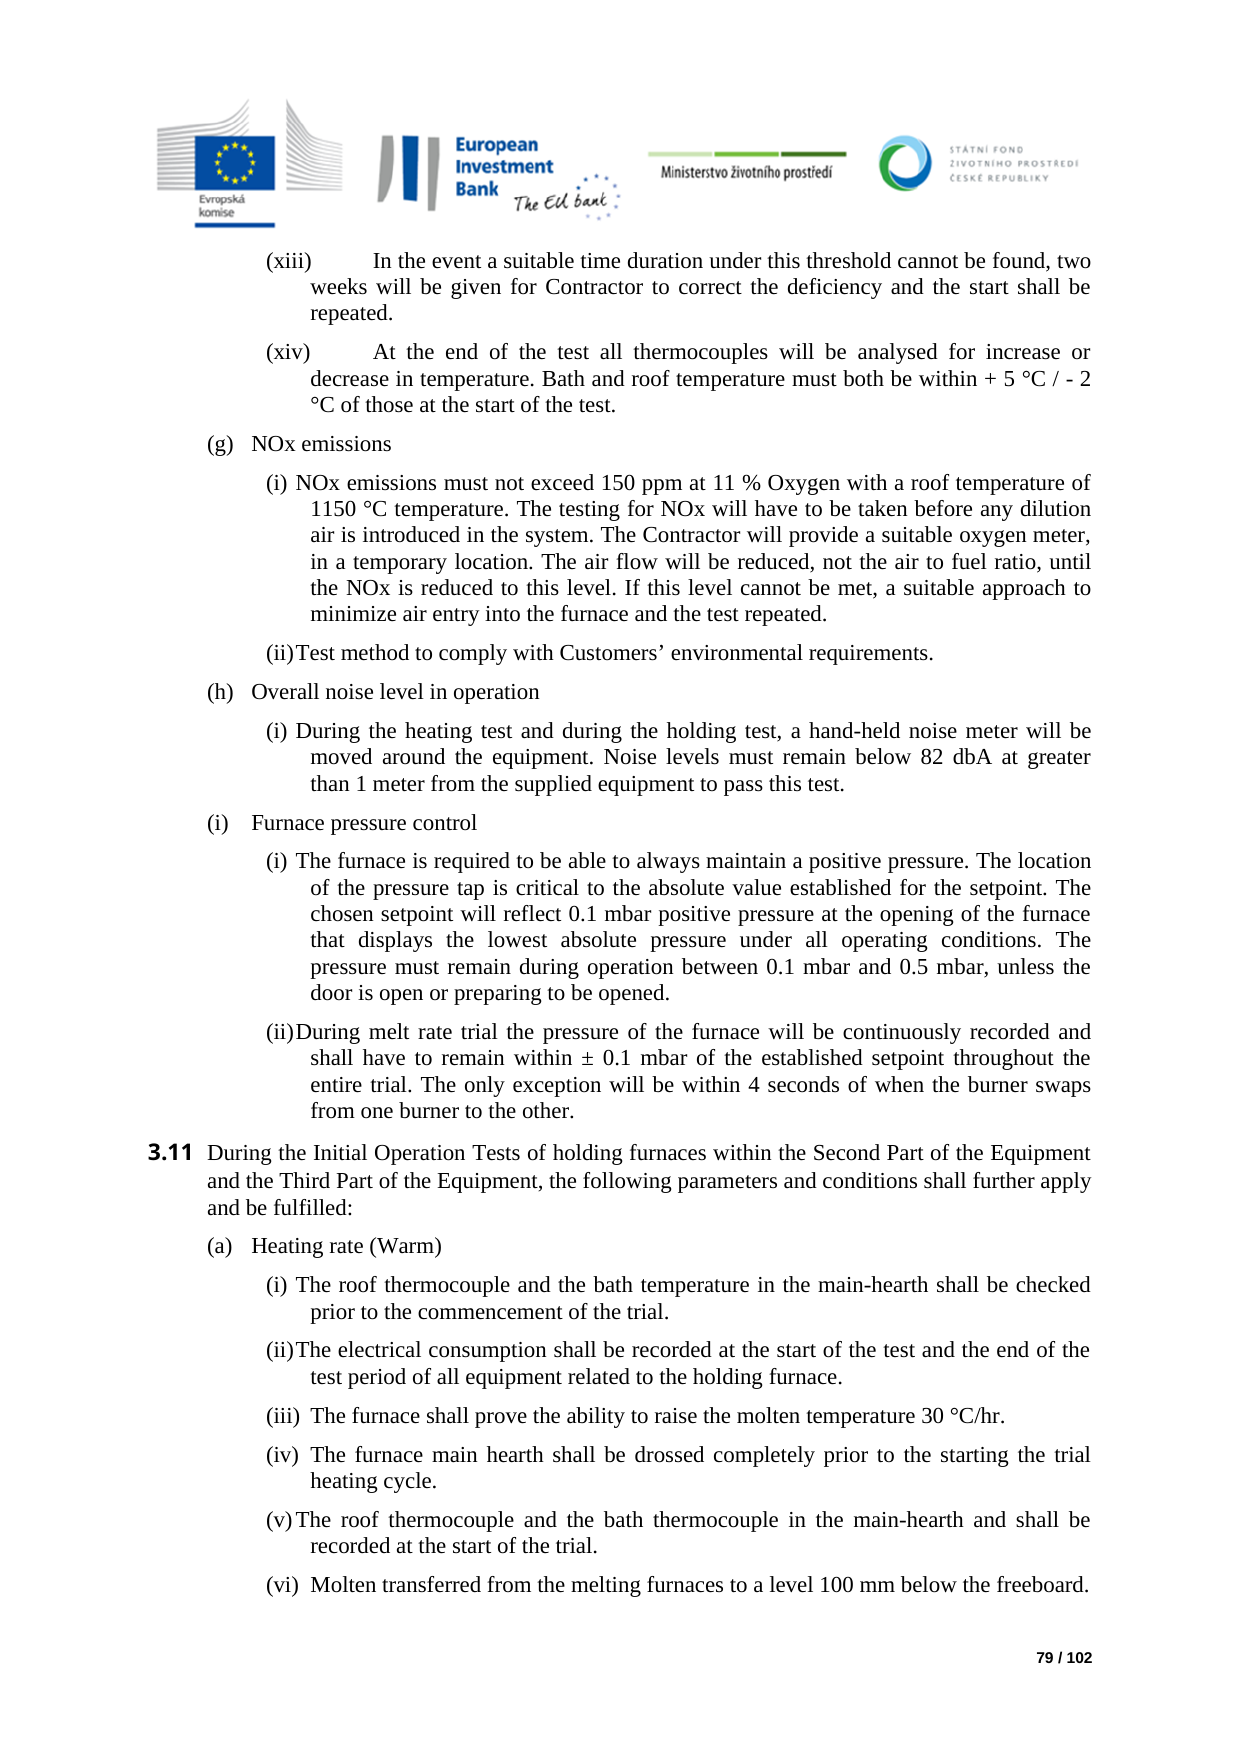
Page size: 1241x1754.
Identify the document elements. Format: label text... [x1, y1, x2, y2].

text In the event a suitable time duration under this threshold cannot be found, two weeks will be given for Contractor to correct the deficiency and the start shall be repeated. [266, 247, 1092, 326]
text During the Initial Operation Tests of holding furnaces within the Second Part of the Equipment and the Third Part of the Equipment, the following parameters and conditions shall further apply and be fulfilled: [148, 1136, 1092, 1220]
text Molten transferred from the melting furnaces to a level 100 mm below the freeboard. [266, 1571, 1092, 1597]
text The furnace shall prove the ability to raise the molten temperature 30 °C/hr. [266, 1402, 1092, 1428]
text The furnace main hearth shall be drossed completely prior to the starting the trial heating cycle. [266, 1441, 1092, 1493]
text At the end of the test all thermocouples will be analysed for increase or decrease in temperature. Bath and roof temperature must both be within + 5 °C / - 2 °C of those at the start of the test. [266, 338, 1092, 417]
text Overall noise level in operation [207, 678, 1092, 704]
text During melt rate trial the pressure of the furnace will be continuously recorded and shall have to remain within ± 0.1 mbar of the established setpoint throughout the entire trial. The only exception will be within 4 seconds of when the burner swaps from one burner to the other. [266, 1018, 1092, 1123]
picture [147, 87, 1093, 235]
text Heating rate (Warm) [207, 1232, 1092, 1259]
text Furnace pressure control [207, 809, 1092, 835]
text Test method to comply with Customers’ environmental requirements. [266, 639, 1092, 666]
text NOx emissions must not exceed 150 ppm at 11 % Oxygen with a roof temperature of 1150 °C temperature. The testing for NOx will have to be taken before any dilution air is introduced in the system. The Contractor will provide a suitable oxygen meter, in a temporary location. The air flow will be reduced, not the air to fuel ratio, until the NOx is reduced to this level. If this level cannot be met, a suitable approach to minimize air entry into the furnace and the test repeated. [266, 469, 1092, 627]
text The roof thermocouple and the bath temperature in the main-hearth shall be checked prior to the commencement of the trial. [266, 1271, 1092, 1324]
text The roof thermocouple and the bath thermocouple in the main-hearth and shall be recorded at the start of the trial. [266, 1506, 1092, 1558]
text The electrical consumption shall be recorded at the start of the test and the end of the test period of all equipment related to the holding furnace. [266, 1337, 1092, 1389]
text The furnace is required to be able to always maintain a positive pressure. The location of the pressure tap is critical to the absolute value established for the setpoint. The chosen setpoint will reflect 0.1 mbar positive pressure at the opening of the furnace that displays the lowest absolute pressure under all operating conditions. The pressure must remain during operation between 0.1 mbar and 0.5 mbar, unless the door is open or preparing to be opened. [266, 847, 1092, 1006]
text NOx emissions [207, 430, 1092, 456]
text During the heating test and during the holding test, a hand-held noise meter will be moved around the equipment. Noise levels must remain below 82 dbA at greater than 1 meter from the supplied equipment to pass this test. [266, 717, 1092, 796]
